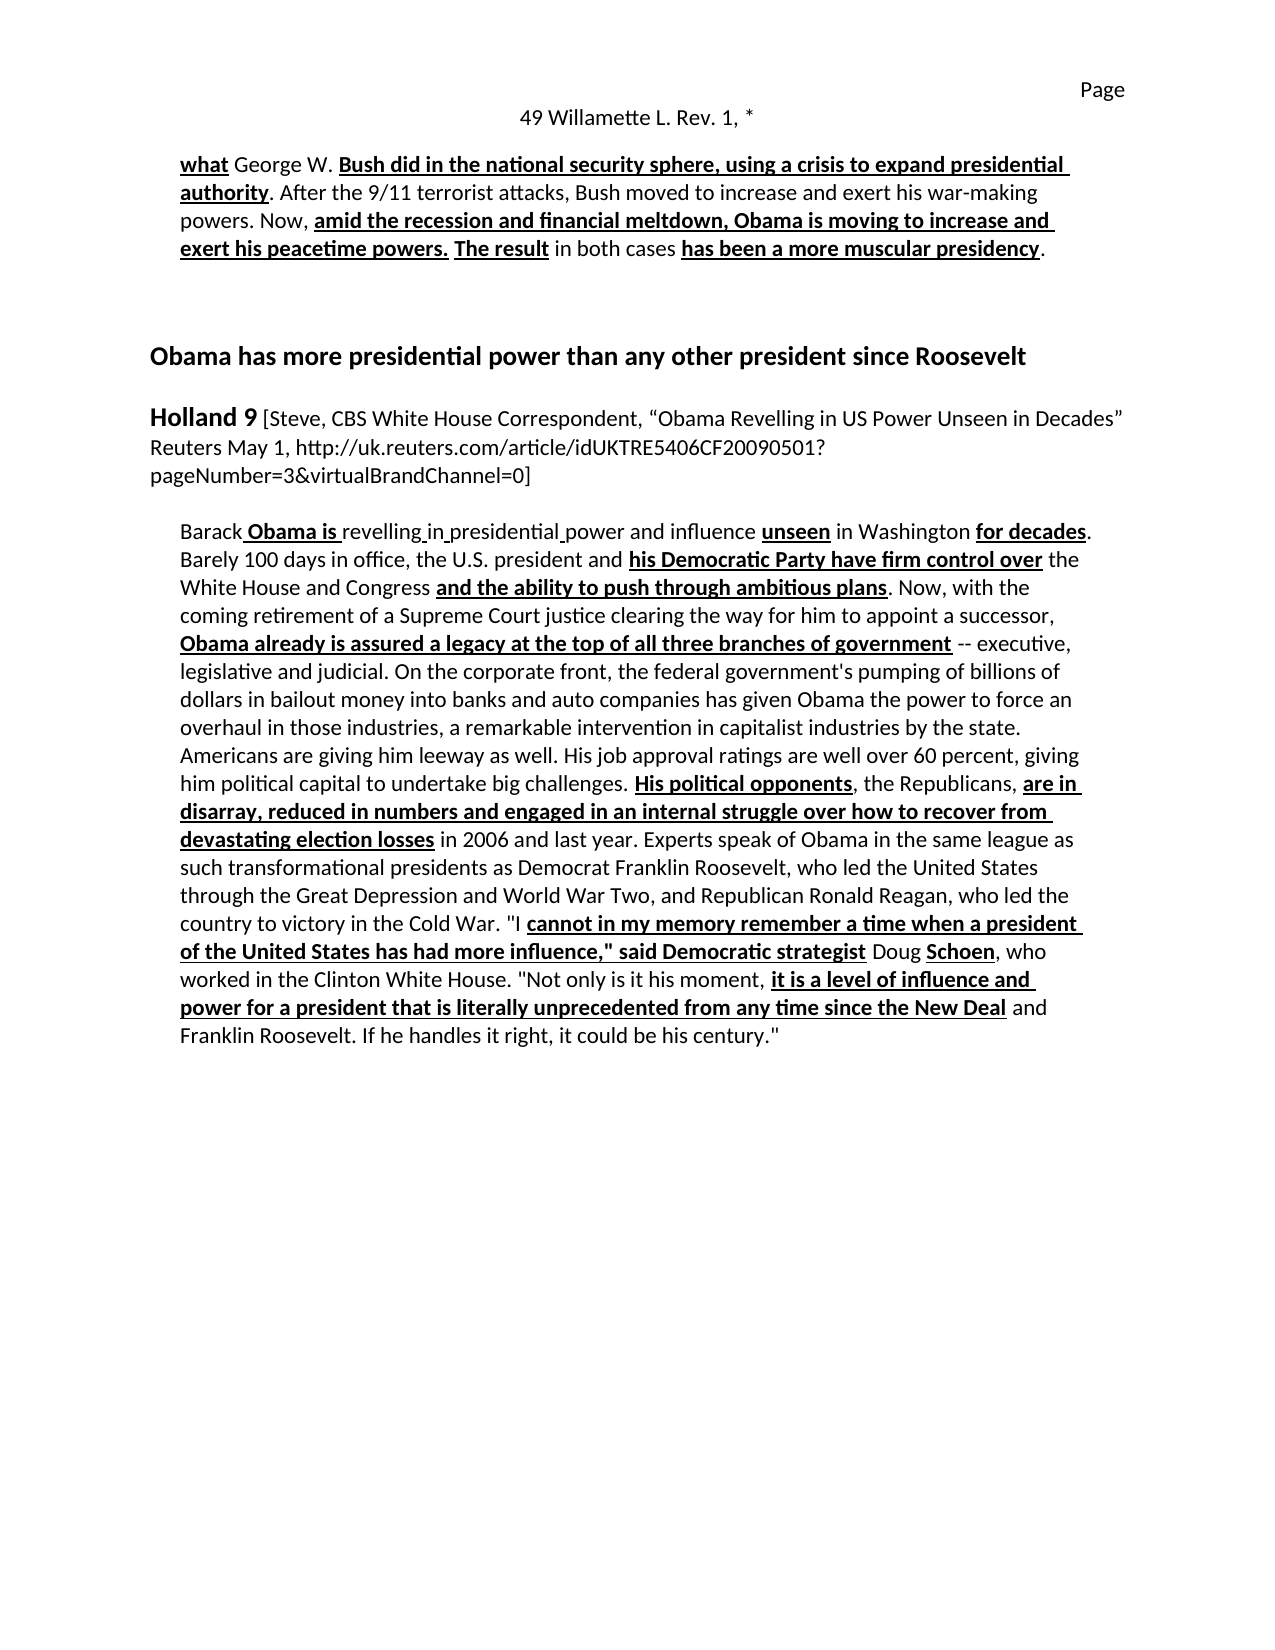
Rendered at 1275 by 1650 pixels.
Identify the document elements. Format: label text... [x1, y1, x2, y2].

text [180, 150, 1095, 262]
text Barack Obama is revelling in presidential power and influence unseen in Washington for decades. Barely 100 days in office, the U.S. president and his Democratic Party have firm control over the White House and Congress and the ability to push through ambitious plans. Now, with the coming retirement of a Supreme Court justice clearing the way for him to appoint a successor, Obama already is assured a legacy at the top of all three branches of government -- executive, legislative and judicial. On the corporate front, the federal government's pumping of billions of dollars in bailout money into banks and auto companies has given Obama the power to force an overhaul in those industries, a remarkable intervention in capitalist industries by the state. Americans are giving him leeway as well. His job approval ratings are well over 60 percent, giving him political capital to undertake big challenges. His political opponents, the Republicans, are in disarray, reduced in numbers and engaged in an internal struggle over how to recover from devastating election losses in 2006 and last year. Experts speak of Obama in the same league as such transformational presidents as Democrat Franklin Roosevelt, who led the United States through the Great Depression and World War Two, and Republican Ronald Reagan, who led the country to victory in the Cold War. "I cannot in my memory remember a time when a president of the United States has had more influence," said Democratic strategist Doug Schoen, who worked in the Clinton White House. "Not only is it his moment, it is a level of influence and power for a president that is literally unprecedented from any time since the New Deal and Franklin Roosevelt. If he handles it right, it could be his century." [180, 517, 1095, 1049]
text Holland 9 [Steve, CBS White House Correspondent, “Obama Revelling in US Power Unseen in Decades” Reuters May 1, http://uk.reuters.com/article/idUKTRE5406CF20090501?pageNumber=3&virtualBrandChannel=0] [150, 400, 1125, 489]
subtitle Obama has more presidential power than any other president since Roosevelt [150, 339, 1125, 372]
